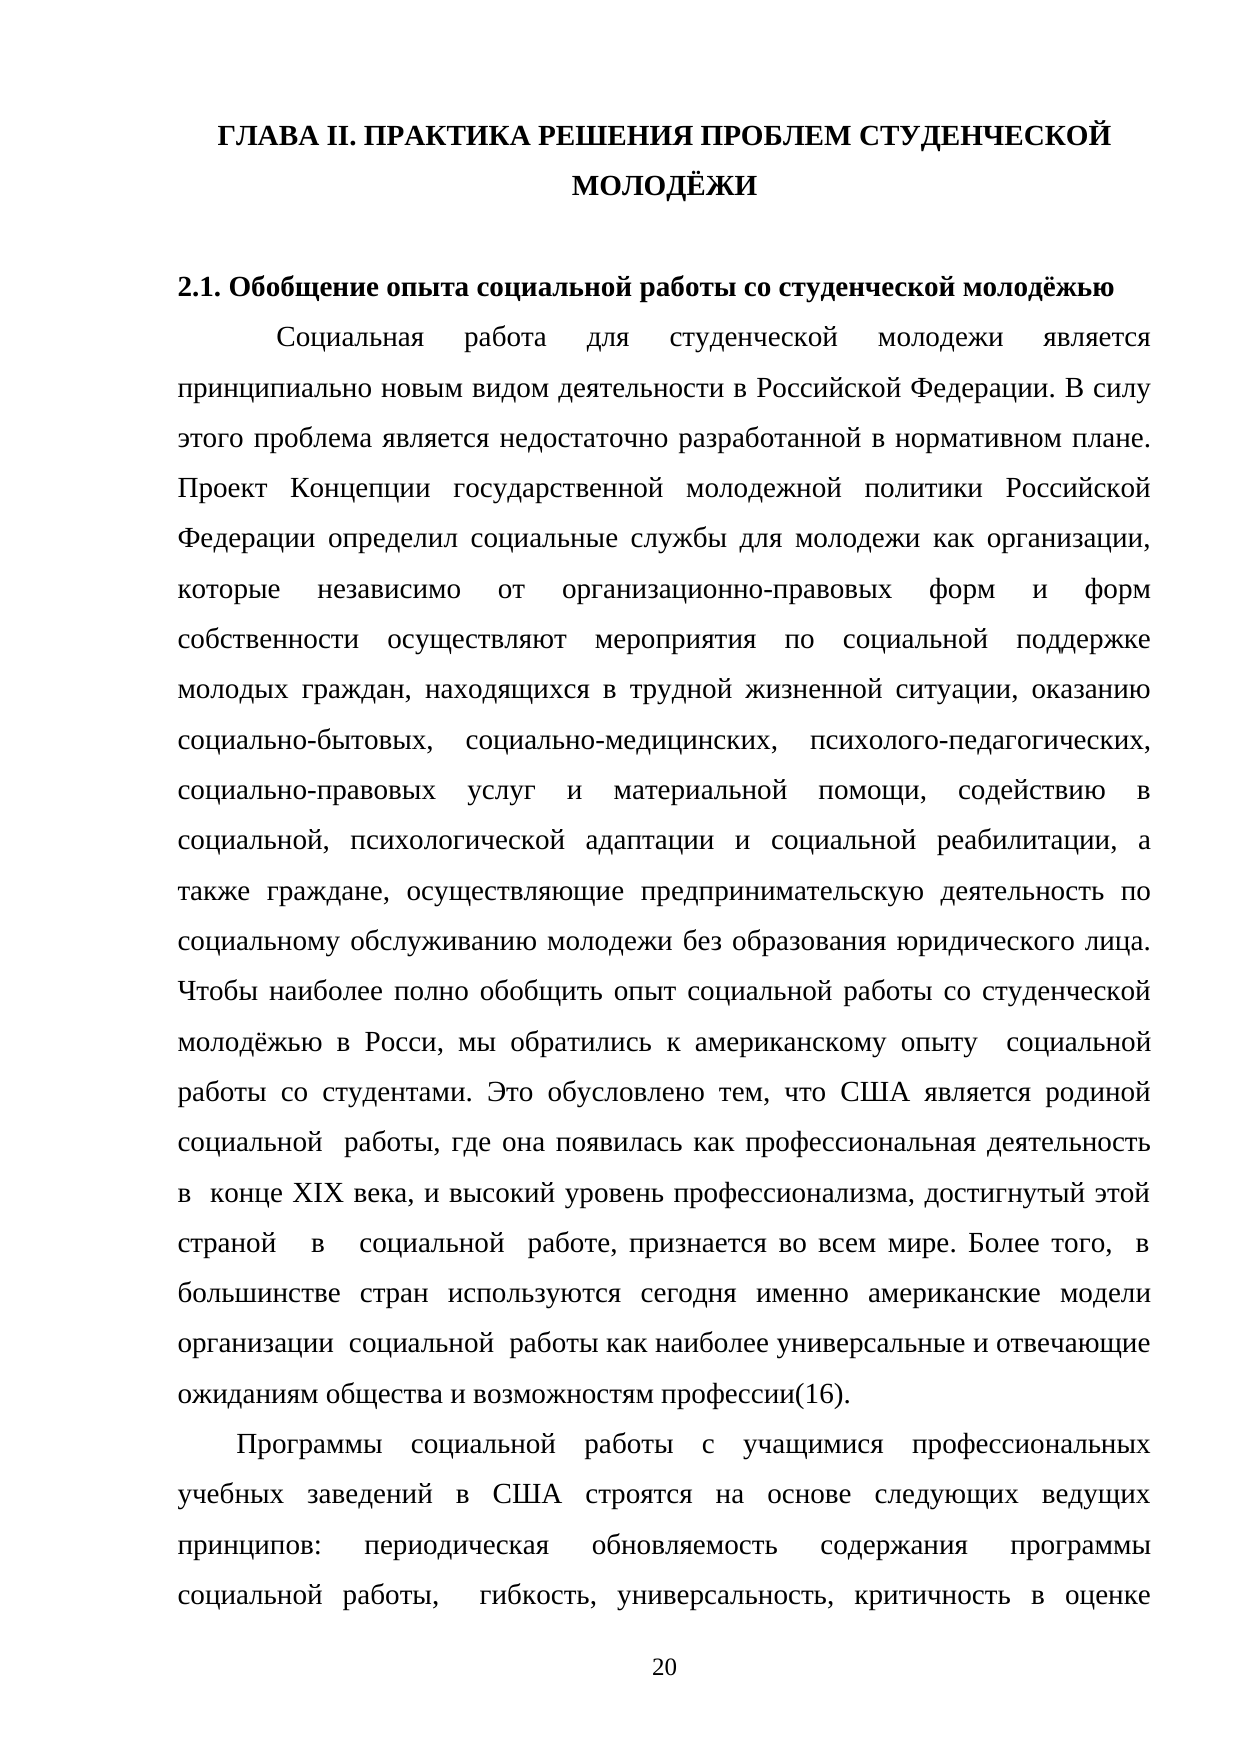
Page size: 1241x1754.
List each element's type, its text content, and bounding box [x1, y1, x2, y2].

text 2.1. Обобщение опыта социальной работы со студенческой молодёжью [177, 269, 1152, 303]
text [177, 1426, 1152, 1611]
text Социальная работа для студенческой молодежи является принципиально новым видом деятельности в Российской Федерации. В силу этого проблема является недостаточно разработанной в нормативном плане. Проект Концепции государственной молодежной политики Российской Федерации определил социальные службы для молодежи как организации, которые независимо от организационно-правовых форм и форм собственности осуществляют мероприятия по социальной поддержке молодых граждан, находящихся в трудной жизненной ситуации, оказанию социально-бытовых, социально-медицинских, психолого-педагогических, социально-правовых услуг и материальной помощи, содействию в социальной, психологической адаптации и социальной реабилитации, а также граждане, осуществляющие предпринимательскую деятельность по социальному обслуживанию молодежи без образования юридического лица. Чтобы наиболее полно обобщить опыт социальной работы со студенческой молодёжью в Росси, мы обратились к американскому опыту социальной работы со студентами. Это обусловлено тем, что США является родиной социальной работы, где она появилась как профессиональная деятельность в конце XIX века, и высокий уровень профессионализма, достигнутый этой страной в социальной работе, признается во всем мире. Более того, в большинстве стран используются сегодня именно американские модели организации социальной работы как наиболее универсальные и отвечающие ожиданиям общества и возможностям профессии(16). [177, 319, 1152, 1409]
text ГЛАВА II. ПРАКТИКА РЕШЕНИЯ ПРОБЛЕМ СТУДЕНЧЕСКОЙ МОЛОДЁЖИ [177, 118, 1152, 202]
